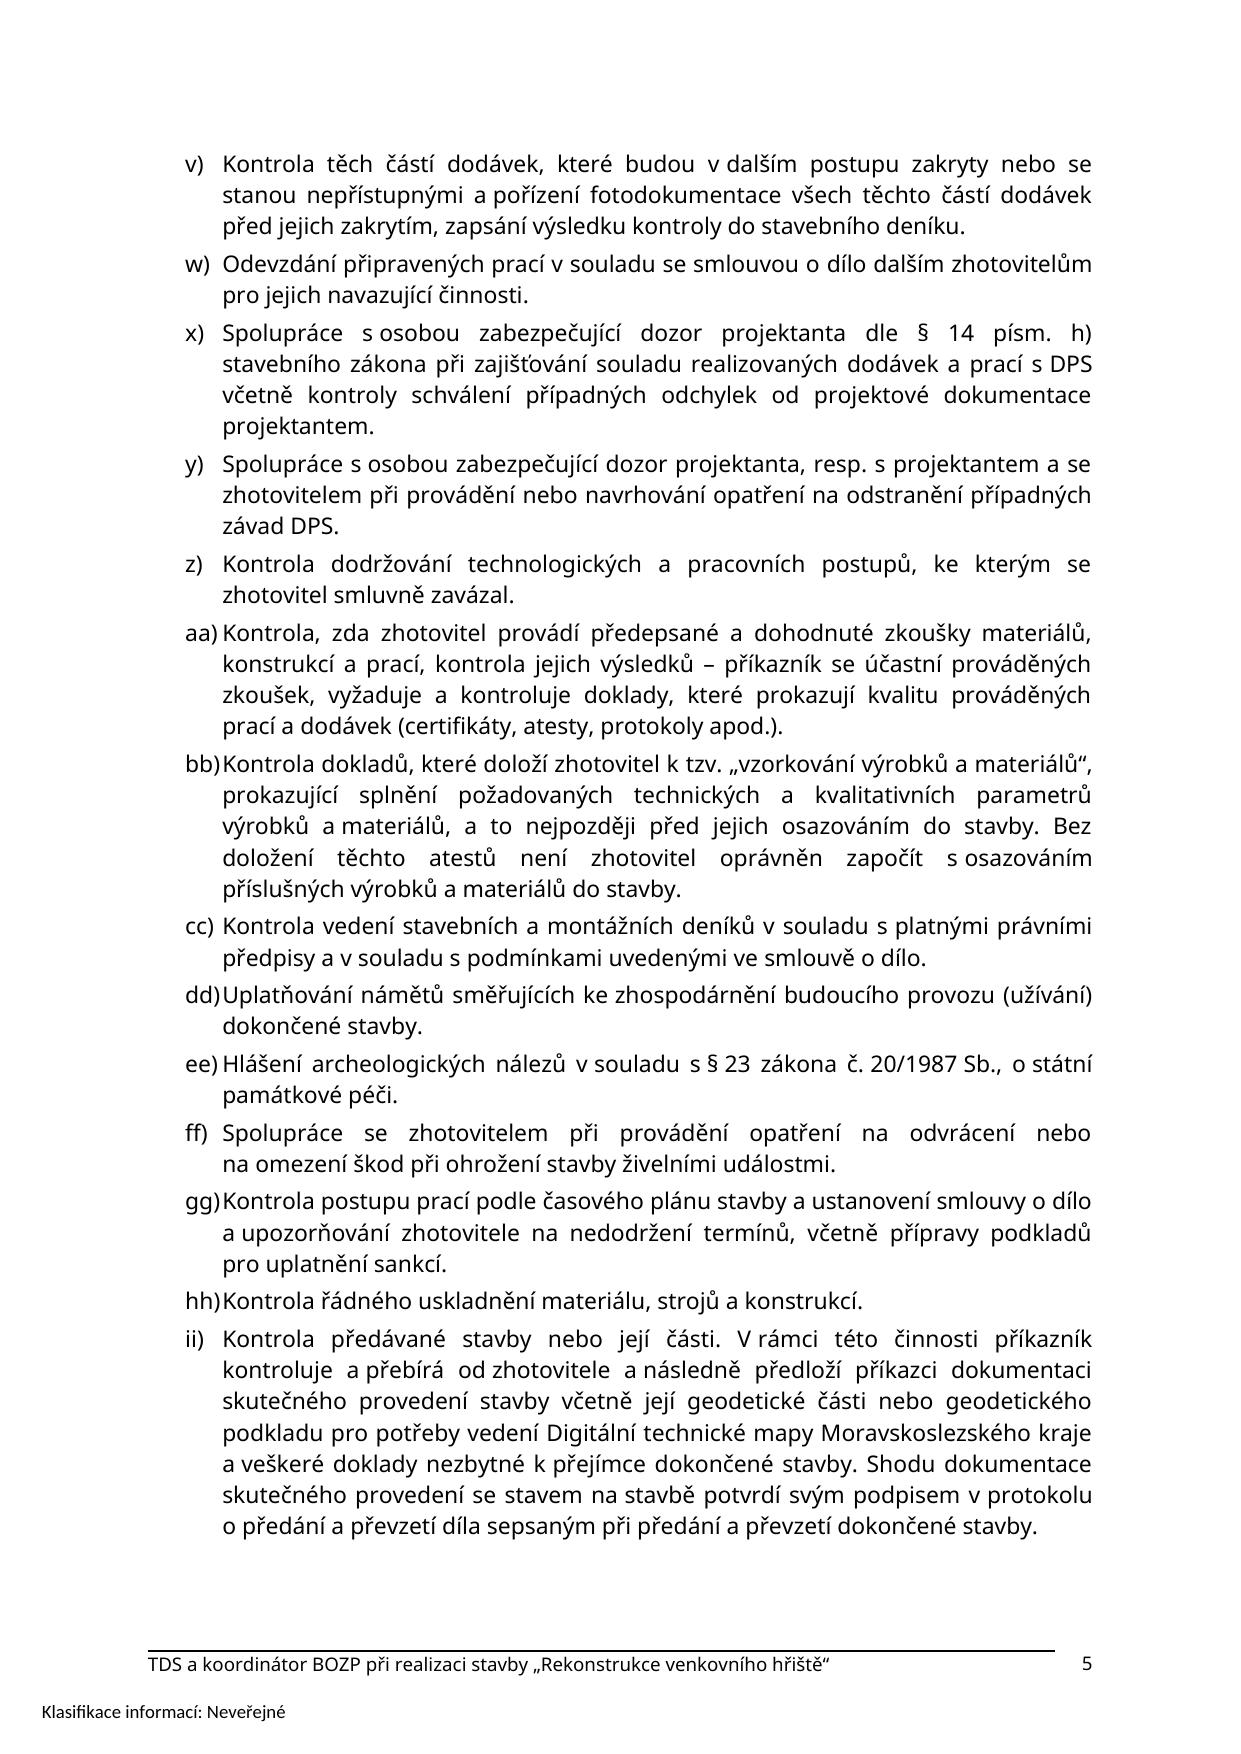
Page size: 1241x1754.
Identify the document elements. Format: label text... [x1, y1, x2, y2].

list Spolupráce se zhotovitelem při provádění opatření na odvrácení nebo na omezení škod při ohrožení stavby živelními událostmi. [185, 1116, 1092, 1179]
list Spolupráce s osobou zabezpečující dozor projektanta dle § 14 písm. h) stavebního zákona při zajišťování souladu realizovaných dodávek a prací s DPS včetně kontroly schválení případných odchylek od projektové dokumentace projektantem. [185, 316, 1092, 441]
list Hlášení archeologických nálezů v souladu s § 23 zákona č. 20/1987 Sb., o státní památkové péči. [185, 1048, 1092, 1110]
list Kontrola dokladů, které doloží zhotovitel k tzv. „vzorkování výrobků a materiálů“, prokazující splnění požadovaných technických a kvalitativních parametrů výrobků a materiálů, a to nejpozději před jejich osazováním do stavby. Bez doložení těchto atestů není zhotovitel oprávněn započít s osazováním příslušných výrobků a materiálů do stavby. [185, 748, 1092, 904]
list Spolupráce s osobou zabezpečující dozor projektanta, resp. s projektantem a se zhotovitelem při provádění nebo navrhování opatření na odstranění případných závad DPS. [185, 448, 1092, 541]
list Kontrola postupu prací podle časového plánu stavby a ustanovení smlouvy o dílo a upozorňování zhotovitele na nedodržení termínů, včetně přípravy podkladů pro uplatnění sankcí. [185, 1185, 1092, 1279]
list Kontrola předávané stavby nebo její části. V rámci této činnosti příkazník kontroluje a přebírá od zhotovitele a následně předloží příkazci dokumentaci skutečného provedení stavby včetně její geodetické části nebo geodetického podkladu pro potřeby vedení Digitální technické mapy Moravskoslezského kraje a veškeré doklady nezbytné k přejímce dokončené stavby. Shodu dokumentace skutečného provedení se stavem na stavbě potvrdí svým podpisem v protokolu o předání a převzetí díla sepsaným při předání a převzetí dokončené stavby. [185, 1323, 1092, 1541]
list Uplatňování námětů směřujících ke zhospodárnění budoucího provozu (užívání) dokončené stavby. [185, 979, 1092, 1041]
list Kontrola těch částí dodávek, které budou v dalším postupu zakryty nebo se stanou nepřístupnými a pořízení fotodokumentace všech těchto částí dodávek před jejich zakrytím, zapsání výsledku kontroly do stavebního deníku. [185, 148, 1092, 241]
list Kontrola vedení stavebních a montážních deníků v souladu s platnými právními předpisy a v souladu s podmínkami uvedenými ve smlouvě o dílo. [185, 910, 1092, 973]
list Odevzdání připravených prací v souladu se smlouvou o dílo dalším zhotovitelům pro jejich navazující činnosti. [185, 248, 1092, 310]
list Kontrola řádného uskladnění materiálu, strojů a konstrukcí. [185, 1285, 1092, 1316]
list Kontrola, zda zhotovitel provádí předepsané a dohodnuté zkoušky materiálů, konstrukcí a prací, kontrola jejich výsledků – příkazník se účastní prováděných zkoušek, vyžaduje a kontroluje doklady, které prokazují kvalitu prováděných prací a dodávek (certifikáty, atesty, protokoly apod.). [185, 616, 1092, 741]
list Kontrola dodržování technologických a pracovních postupů, ke kterým se zhotovitel smluvně zavázal. [185, 548, 1092, 610]
